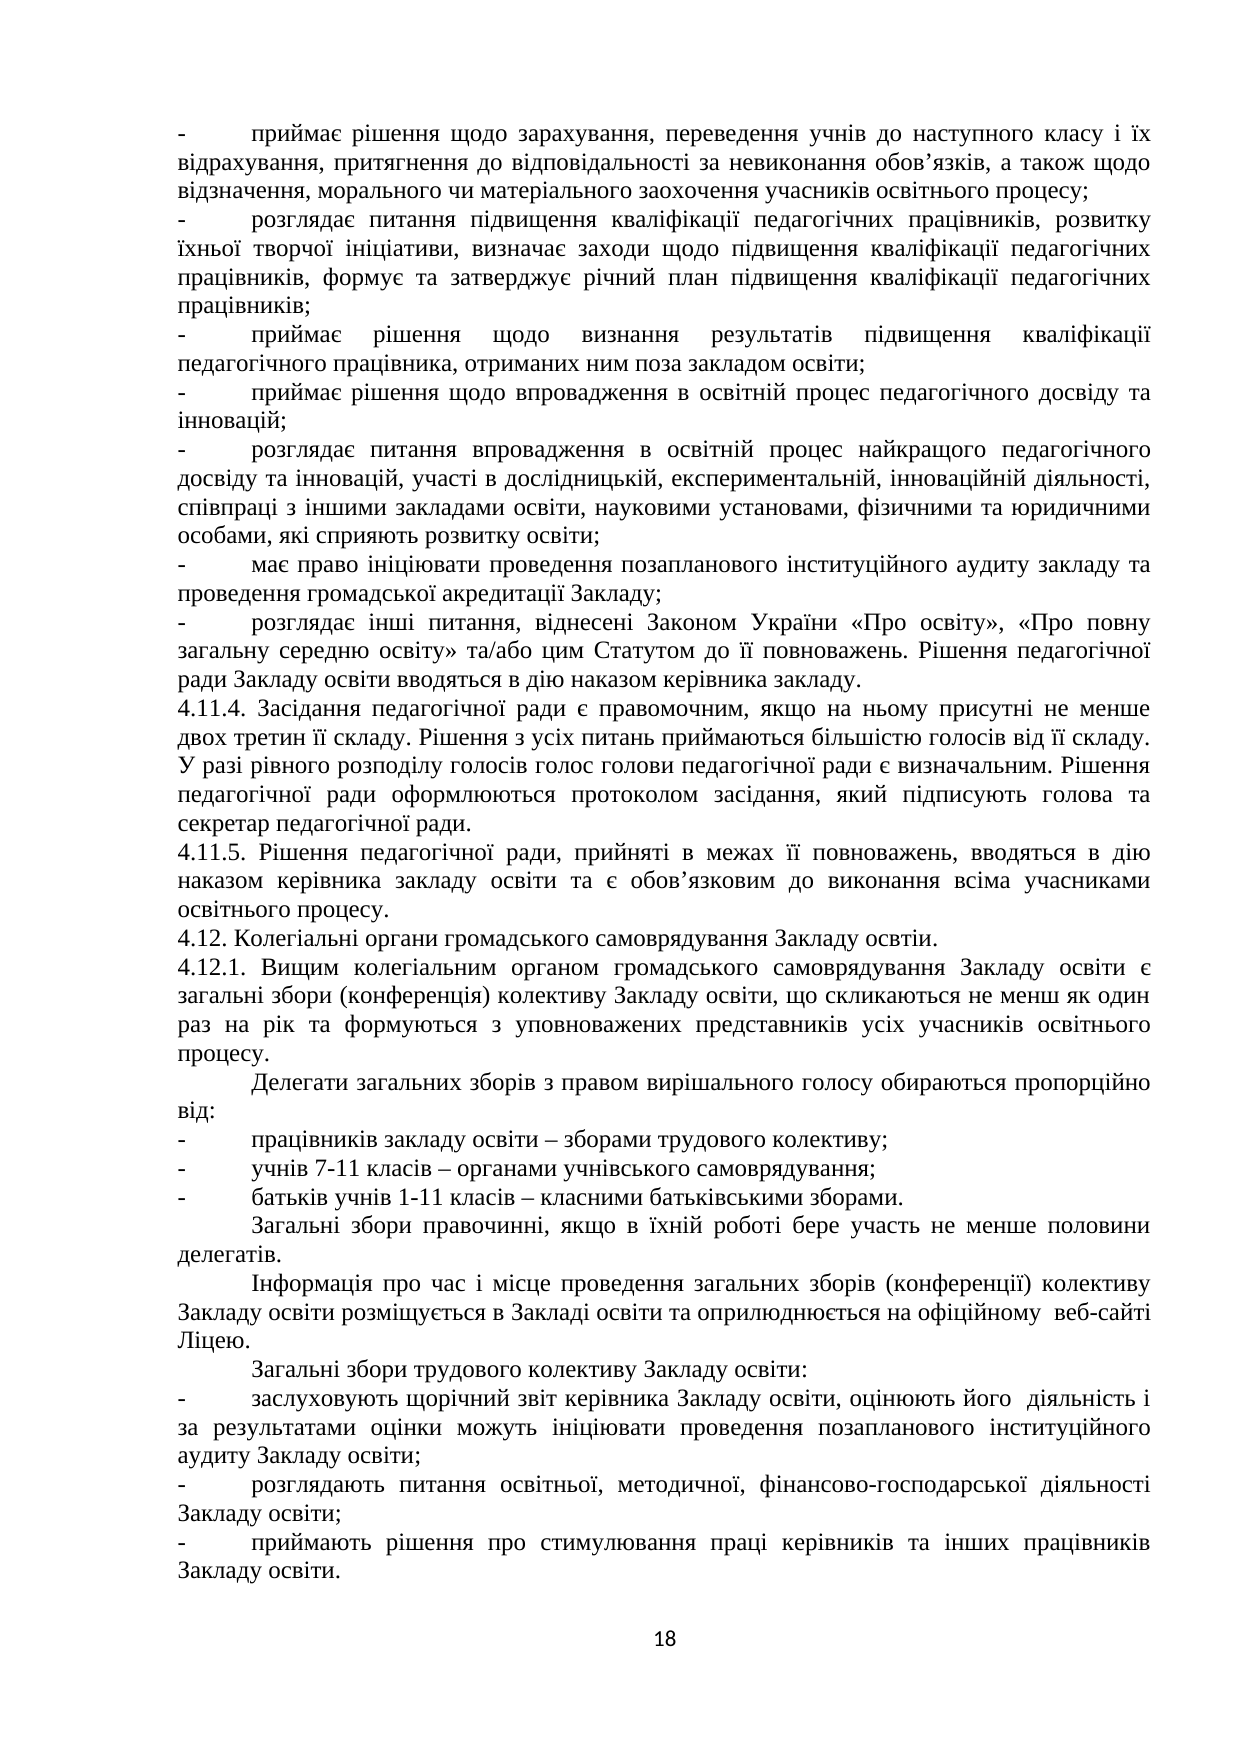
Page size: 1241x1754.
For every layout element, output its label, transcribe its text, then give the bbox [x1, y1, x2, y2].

list батьків учнів 1-11 класів – класними батьківськими зборами. [177, 1182, 1152, 1211]
list заслуховують щорічний звіт керівника Закладу освіти, оцінюють його діяльність і за результатами оцінки можуть ініціювати проведення позапланового інституційного аудиту Закладу освіти; [177, 1383, 1152, 1469]
list розглядає питання впровадження в освітній процес найкращого педагогічного досвіду та інновацій, участі в дослідницькій, експериментальній, інноваційній діяльності, співпраці з іншими закладами освіти, науковими установами, фізичними та юридичними особами, які сприяють розвитку освіти; [177, 434, 1152, 549]
list приймає рішення щодо зарахування, переведення учнів до наступного класу і їх відрахування, притягнення до відповідальності за невиконання обов’язків, а також щодо відзначення, морального чи матеріального заохочення учасників освітнього процесу; [177, 118, 1152, 204]
text Загальні збори правочинні, якщо в їхній роботі бере участь не менше половини делегатів. [177, 1211, 1152, 1268]
list розглядають питання освітньої, методичної, фінансово-господарської діяльності Закладу освіти; [177, 1469, 1152, 1527]
text 4.12.1. Вищим колегіальним органом громадського самоврядування Закладу освіти є загальні збори (конференція) колективу Закладу освіти, що скликаються не менш як один раз на рік та формуються з уповноважених представників усіх учасників освітнього процесу. [177, 952, 1152, 1067]
list розглядає інші питання, віднесені Законом України «Про освіту», «Про повну загальну середню освіту» та/або цим Статутом до її повноважень. Рішення педагогічної ради Закладу освіти вводяться в дію наказом керівника закладу. [177, 607, 1152, 693]
text 4.12. Колегіальні органи громадського самоврядування Закладу освтіи. [177, 923, 1152, 952]
list працівників закладу освіти – зборами трудового колективу; [177, 1124, 1152, 1153]
list приймає рішення щодо впровадження в освітній процес педагогічного досвіду та інновацій; [177, 377, 1152, 434]
text Загальні збори трудового колективу Закладу освіти: [177, 1354, 1152, 1383]
list приймають рішення про стимулювання праці керівників та інших працівників Закладу освіти. [177, 1527, 1152, 1584]
text 4.11.5. Рішення педагогічної ради, прийняті в межах її повноважень, вводяться в дію наказом керівника закладу освіти та є обов’язковим до виконання всіма учасниками освітнього процесу. [177, 837, 1152, 923]
list має право ініціювати проведення позапланового інституційного аудиту закладу та проведення громадської акредитації Закладу; [177, 549, 1152, 607]
list розглядає питання підвищення кваліфікації педагогічних працівників, розвитку їхньої творчої ініціативи, визначає заходи щодо підвищення кваліфікації педагогічних працівників, формує та затверджує річний план підвищення кваліфікації педагогічних працівників; [177, 204, 1152, 319]
text Делегати загальних зборів з правом вирішального голосу обираються пропорційно від: [177, 1067, 1152, 1124]
text 4.11.4. Засідання педагогічної ради є правомочним, якщо на ньому присутні не менше двох третин її складу. Рішення з усіх питань приймаються більшістю голосів від її складу. У разі рівного розподілу голосів голос голови педагогічної ради є визначальним. Рішення педагогічної ради оформлюються протоколом засідання, який підписують голова та секретар педагогічної ради. [177, 693, 1152, 837]
list учнів 7-11 класів – органами учнівського самоврядування; [177, 1153, 1152, 1182]
list приймає рішення щодо визнання результатів підвищення кваліфікації педагогічного працівника, отриманих ним поза закладом освіти; [177, 319, 1152, 377]
text Інформація про час і місце проведення загальних зборів (конференції) колективу Закладу освіти розміщується в Закладі освіти та оприлюднюється на офіційному веб-сайті Ліцею. [177, 1268, 1152, 1354]
